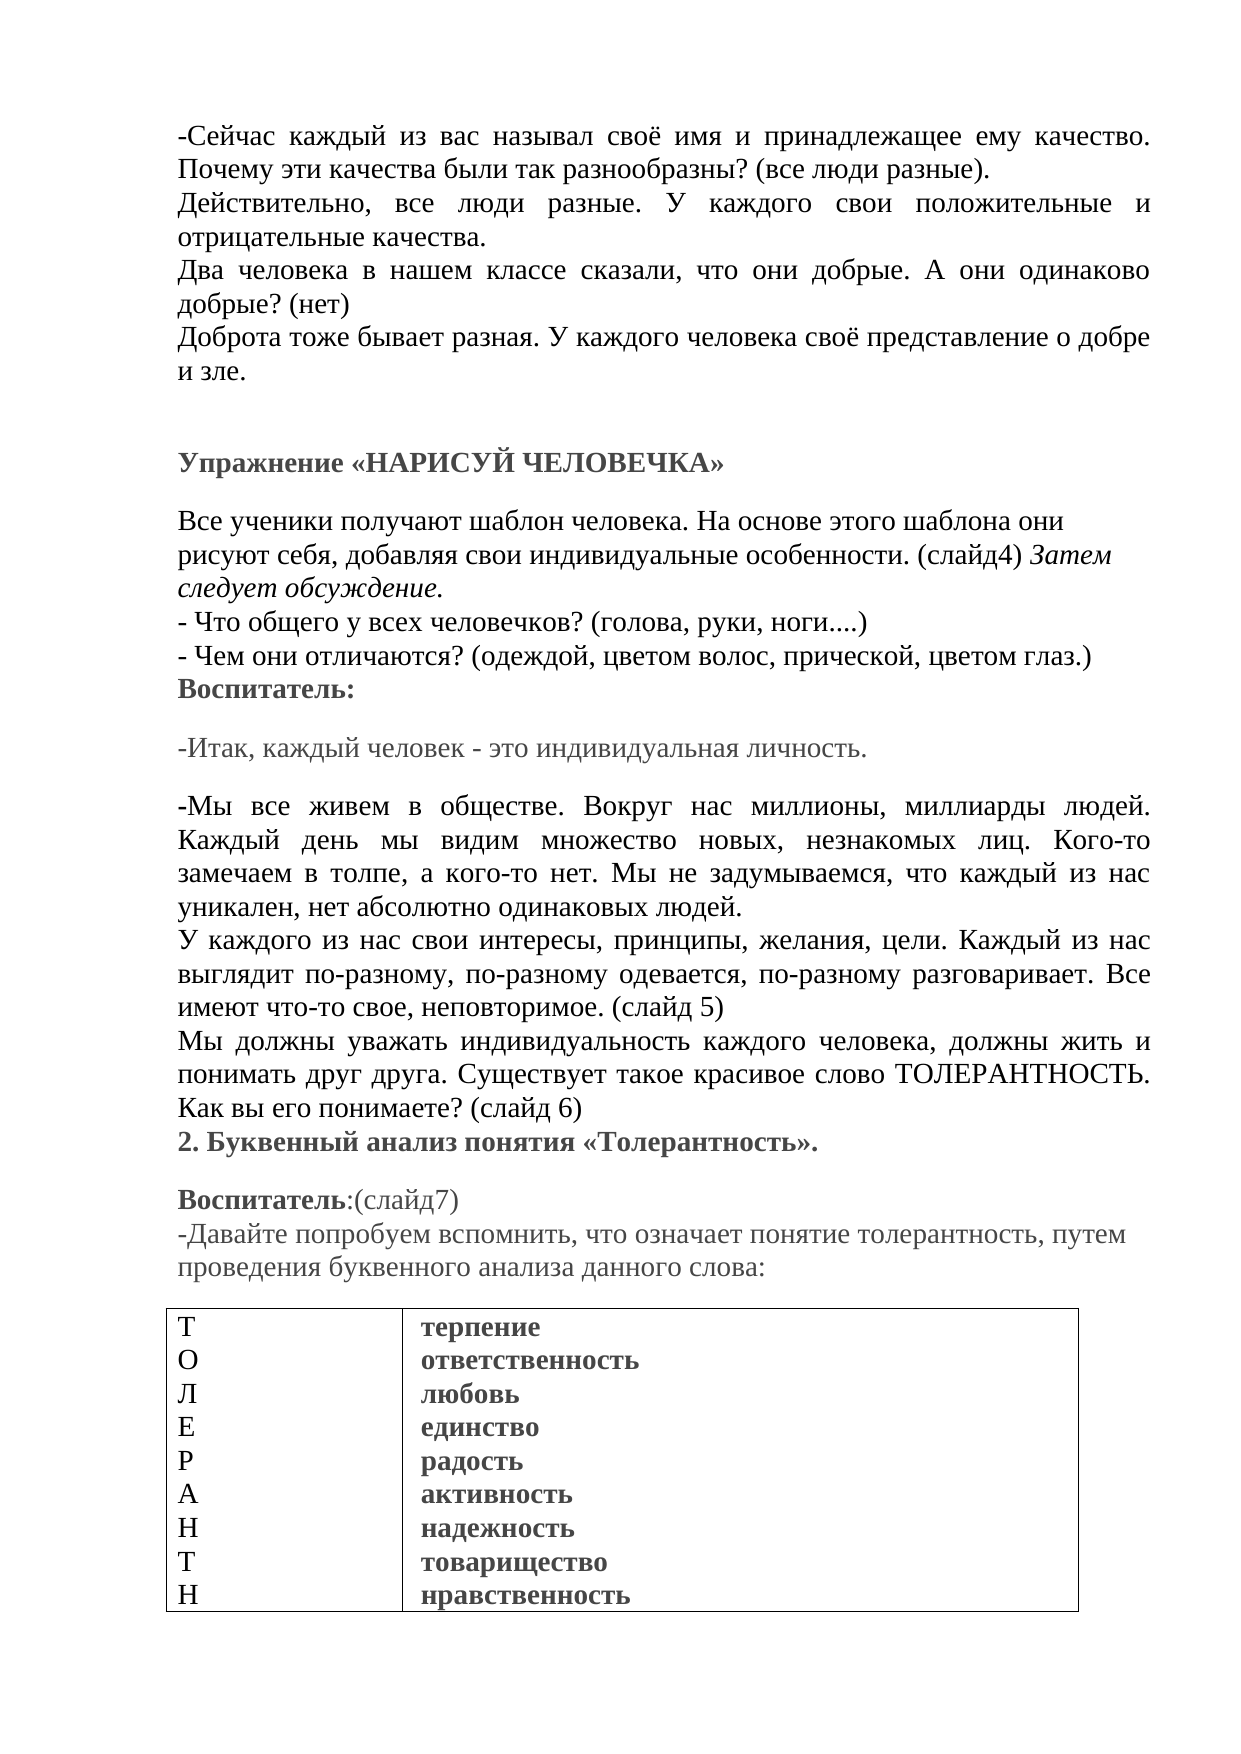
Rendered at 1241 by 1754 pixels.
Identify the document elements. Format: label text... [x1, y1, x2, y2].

text Мы должны уважать индивидуальность каждого человека, должны жить и понимать друг друга. Существует такое красивое слово ТОЛЕРАНТНОСТЬ. Как вы его понимаете? (слайд 6) [177, 1023, 1152, 1124]
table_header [403, 1309, 1078, 1611]
text - Что общего у всех человечков? (голова, руки, ноги....) [177, 604, 1152, 638]
text Доброта тоже бывает разная. У каждого человека своё представление о добре и зле. [177, 319, 1152, 386]
text Все ученики получают шаблон человека. На основе этого шаблона они рисуют себя, добавляя свои индивидуальные особенности. (слайд4) Затем следует обсуждение. [177, 503, 1152, 604]
text -Итак, каждый человек - это индивидуальная личность. [177, 730, 1152, 763]
text 2. Буквенный анализ понятия «Толерантность». [177, 1124, 1152, 1157]
text Воспитатель: [177, 671, 1152, 705]
text Воспитатель:(слайд7) -Давайте попробуем вспомнить, что означает понятие толерантность, путем проведения буквенного анализа данного слова: [177, 1182, 1152, 1283]
text - Чем они отличаются? (одеждой, цветом волос, прической, цветом глаз.) [177, 638, 1152, 671]
text -Сейчас каждый из вас называл своё имя и принадлежащее ему качество. Почему эти качества были так разнообразны? (все люди разные). [177, 118, 1152, 185]
text У каждого из нас свои интересы, принципы, желания, цели. Каждый из нас выглядит по-разному, по-разному одевается, по-разному разговаривает. Все имеют что-то свое, неповторимое. (слайд 5) [177, 922, 1152, 1023]
text Действительно, все люди разные. У каждого свои положительные и отрицательные качества. [177, 185, 1152, 252]
text -Мы все живем в обществе. Вокруг нас миллионы, миллиарды людей. Каждый день мы видим множество новых, незнакомых лиц. Кого-то замечаем в толпе, а кого-то нет. Мы не задумываемся, что каждый из нас уникален, нет абсолютно одинаковых людей. [177, 788, 1152, 922]
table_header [167, 1309, 402, 1611]
text Упражнение «НАРИСУЙ ЧЕЛОВЕЧКА» [177, 445, 1152, 478]
text Два человека в нашем классе сказали, что они добрые. А они одинаково добрые? (нет) [177, 252, 1152, 319]
